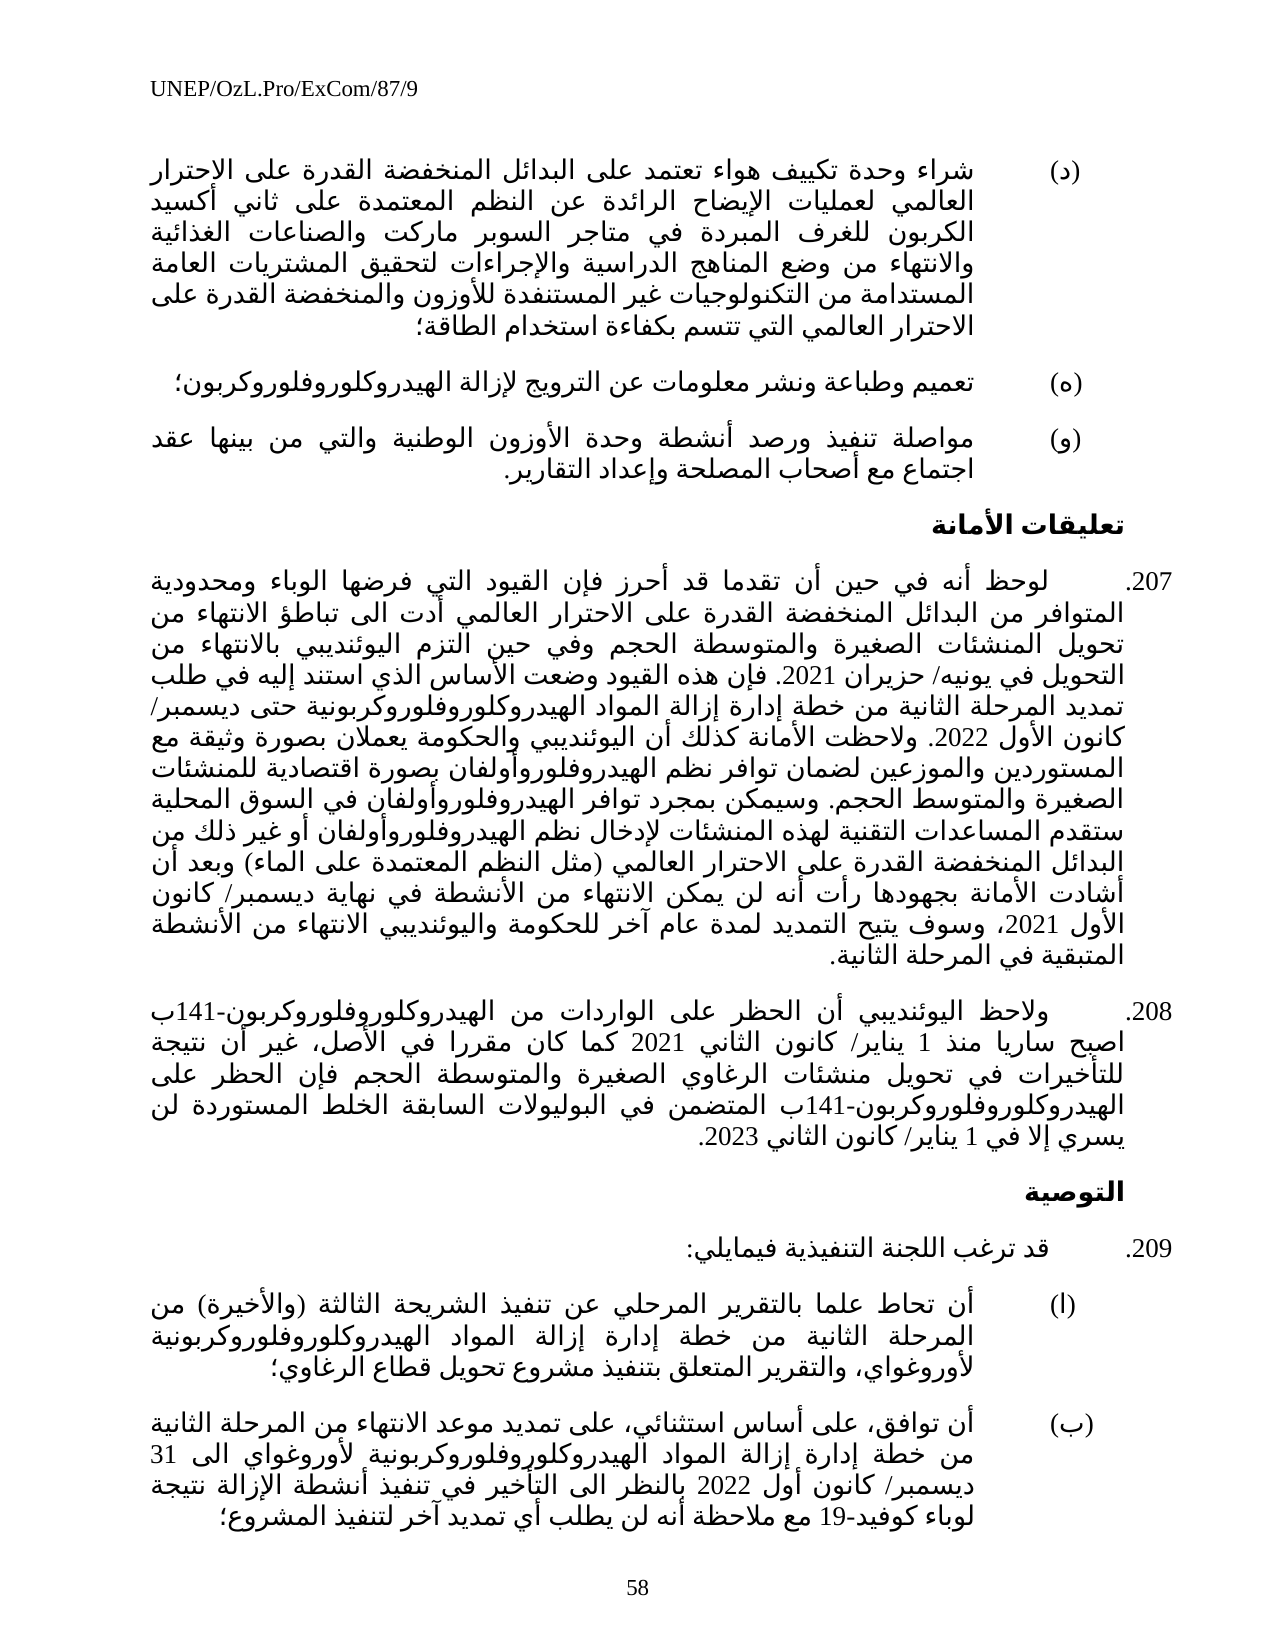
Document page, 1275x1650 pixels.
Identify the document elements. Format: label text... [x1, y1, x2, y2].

subtitle تعميم وطباعة ونشر معلومات عن الترويج لإزالة الهيدروكلوروفلوروكربون؛ [150, 366, 1050, 397]
subtitle شراء وحدة تكييف هواء تعتمد على البدائل المنخفضة القدرة على الاحترار العالمي لعمليات الإيضاح الرائدة عن النظم المعتمدة على ثاني أكسيد الكربون للغرف المبردة في متاجر السوبر ماركت والصناعات الغذائية والانتهاء من وضع المناهج الدراسية والإجراءات لتحقيق المشتريات العامة المستدامة من التكنولوجيات غير المستنفدة للأوزون والمنخفضة القدرة على الاحترار العالمي التي تتسم بكفاءة استخدام الطاقة؛ [150, 154, 1050, 341]
text تعليقات الأمانة [150, 509, 1125, 541]
subtitle أن تحاط علما بالتقرير المرحلي عن تنفيذ الشريحة الثالثة (والأخيرة) من المرحلة الثانية من خطة إدارة إزالة المواد الهيدروكلوروفلوروكربونية لأوروغواي، والتقرير المتعلق بتنفيذ مشروع تحويل قطاع الرغاوي؛ [150, 1288, 1050, 1382]
subtitle مواصلة تنفيذ ورصد أنشطة وحدة الأوزون الوطنية والتي من بينها عقد اجتماع مع أصحاب المصلحة وإعداد التقارير. [150, 422, 1050, 484]
subtitle ولاحظ اليوئنديبي أن الحظر على الواردات من الهيدروكلوروفلوروكربون-141ب اصبح ساريا منذ 1 يناير/ كانون الثاني 2021 كما كان مقررا في الأصل، غير أن نتيجة للتأخيرات في تحويل منشئات الرغاوي الصغيرة والمتوسطة الحجم فإن الحظر على الهيدروكلوروفلوروكربون-141ب المتضمن في البوليولات السابقة الخلط المستوردة لن يسري إلا في 1 يناير/ كانون الثاني 2023. [150, 995, 1125, 1151]
subtitle لوحظ أنه في حين أن تقدما قد أحرز فإن القيود التي فرضها الوباء ومحدودية المتوافر من البدائل المنخفضة القدرة على الاحترار العالمي أدت الى تباطؤ الانتهاء من تحويل المنشئات الصغيرة والمتوسطة الحجم وفي حين التزم اليوئنديبي بالانتهاء من التحويل في يونيه/ حزيران 2021. فإن هذه القيود وضعت الأساس الذي استند إليه في طلب تمديد المرحلة الثانية من خطة إدارة إزالة المواد الهيدروكلوروفلوروكربونية حتى ديسمبر/ كانون الأول 2022. ولاحظت الأمانة كذلك أن اليوئنديبي والحكومة يعملان بصورة وثيقة مع المستوردين والموزعين لضمان توافر نظم الهيدروفلوروأولفان بصورة اقتصادية للمنشئات الصغيرة والمتوسط الحجم. وسيمكن بمجرد توافر الهيدروفلوروأولفان في السوق المحلية ستقدم المساعدات التقنية لهذه المنشئات لإدخال نظم الهيدروفلوروأولفان أو غير ذلك من البدائل المنخفضة القدرة على الاحترار العالمي (مثل النظم المعتمدة على الماء) وبعد أن أشادت الأمانة بجهودها رأت أنه لن يمكن الانتهاء من الأنشطة في نهاية ديسمبر/ كانون الأول 2021، وسوف يتيح التمديد لمدة عام آخر للحكومة واليوئنديبي الانتهاء من الأنشطة المتبقية في المرحلة الثانية. [150, 566, 1125, 970]
subtitle التوصية [150, 1176, 1125, 1207]
subtitle قد ترغب اللجنة التنفيذية فيمايلي: [150, 1232, 1125, 1263]
subtitle أن توافق، على أساس استثنائي، على تمديد موعد الانتهاء من المرحلة الثانية من خطة إدارة إزالة المواد الهيدروكلوروفلوروكربونية لأوروغواي الى 31 ديسمبر/ كانون أول 2022 بالنظر الى التأخير في تنفيذ أنشطة الإزالة نتيجة لوباء كوفيد-19 مع ملاحظة أنه لن يطلب أي تمديد آخر لتنفيذ المشروع؛ [150, 1407, 1050, 1531]
